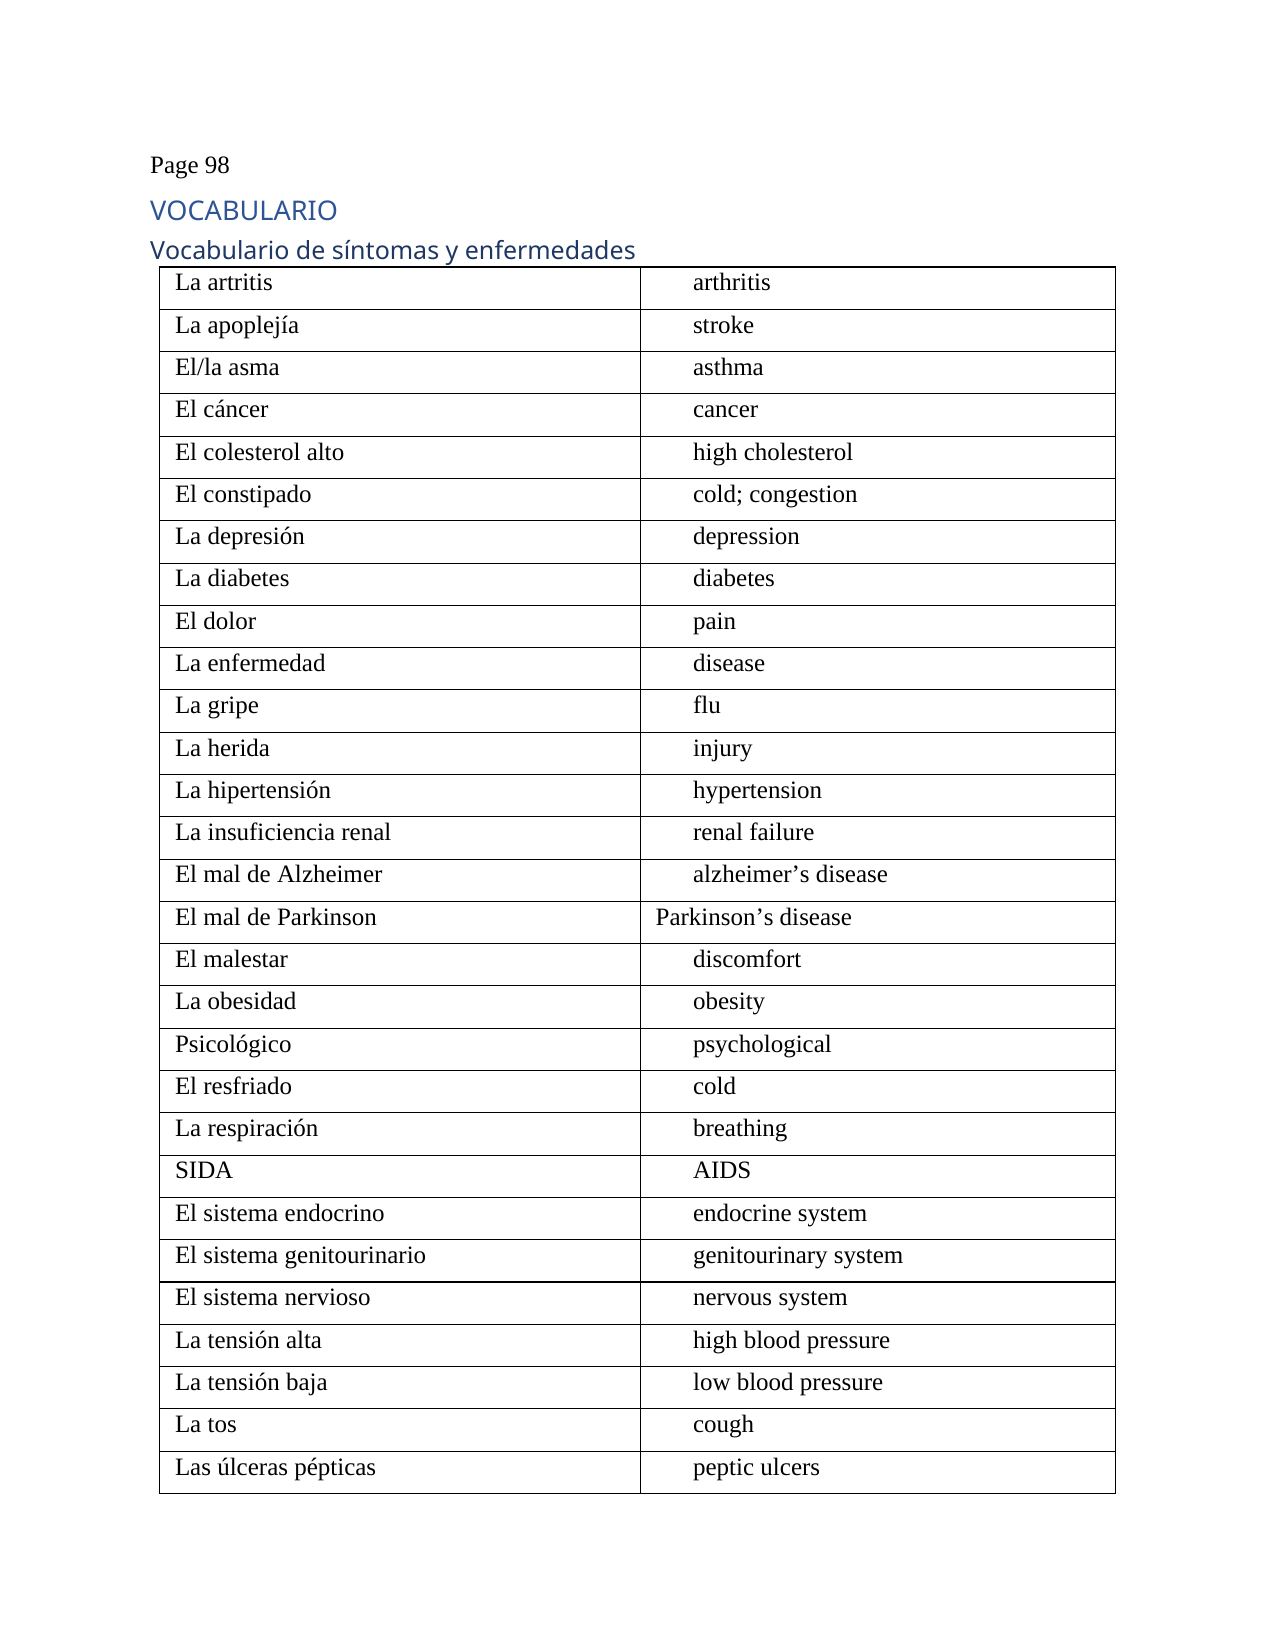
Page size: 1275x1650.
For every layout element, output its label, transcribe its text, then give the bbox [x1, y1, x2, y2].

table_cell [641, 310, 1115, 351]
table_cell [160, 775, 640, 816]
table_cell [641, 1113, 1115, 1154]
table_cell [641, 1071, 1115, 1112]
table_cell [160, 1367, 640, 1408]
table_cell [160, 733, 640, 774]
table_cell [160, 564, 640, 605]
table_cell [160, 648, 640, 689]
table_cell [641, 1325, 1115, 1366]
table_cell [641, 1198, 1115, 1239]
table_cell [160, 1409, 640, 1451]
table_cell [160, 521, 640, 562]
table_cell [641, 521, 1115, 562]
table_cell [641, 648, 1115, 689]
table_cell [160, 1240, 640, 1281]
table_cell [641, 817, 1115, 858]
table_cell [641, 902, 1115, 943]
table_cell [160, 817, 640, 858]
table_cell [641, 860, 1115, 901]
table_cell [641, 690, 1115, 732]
subtitle VOCABULARIO [150, 191, 1125, 228]
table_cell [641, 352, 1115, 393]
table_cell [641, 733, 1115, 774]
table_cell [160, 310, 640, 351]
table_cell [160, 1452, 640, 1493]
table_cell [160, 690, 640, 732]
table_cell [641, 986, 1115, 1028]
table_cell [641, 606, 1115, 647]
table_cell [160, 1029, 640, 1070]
text Page 98 [150, 150, 1125, 179]
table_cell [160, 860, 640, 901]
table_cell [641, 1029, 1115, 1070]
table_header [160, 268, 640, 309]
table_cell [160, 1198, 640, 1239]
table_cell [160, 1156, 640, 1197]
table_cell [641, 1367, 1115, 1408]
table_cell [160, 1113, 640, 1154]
subtitle Vocabulario de síntomas y enfermedades [150, 232, 1125, 266]
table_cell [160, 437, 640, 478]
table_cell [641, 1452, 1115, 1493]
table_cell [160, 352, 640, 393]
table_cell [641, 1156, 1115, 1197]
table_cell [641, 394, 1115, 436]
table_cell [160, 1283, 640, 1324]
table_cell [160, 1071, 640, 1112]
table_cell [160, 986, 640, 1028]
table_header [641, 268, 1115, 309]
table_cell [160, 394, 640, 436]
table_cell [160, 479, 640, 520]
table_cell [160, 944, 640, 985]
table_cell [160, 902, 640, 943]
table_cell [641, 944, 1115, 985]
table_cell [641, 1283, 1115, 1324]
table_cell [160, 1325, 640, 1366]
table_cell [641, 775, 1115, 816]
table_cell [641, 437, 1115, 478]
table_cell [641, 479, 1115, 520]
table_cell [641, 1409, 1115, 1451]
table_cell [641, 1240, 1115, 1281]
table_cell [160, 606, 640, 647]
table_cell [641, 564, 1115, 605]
